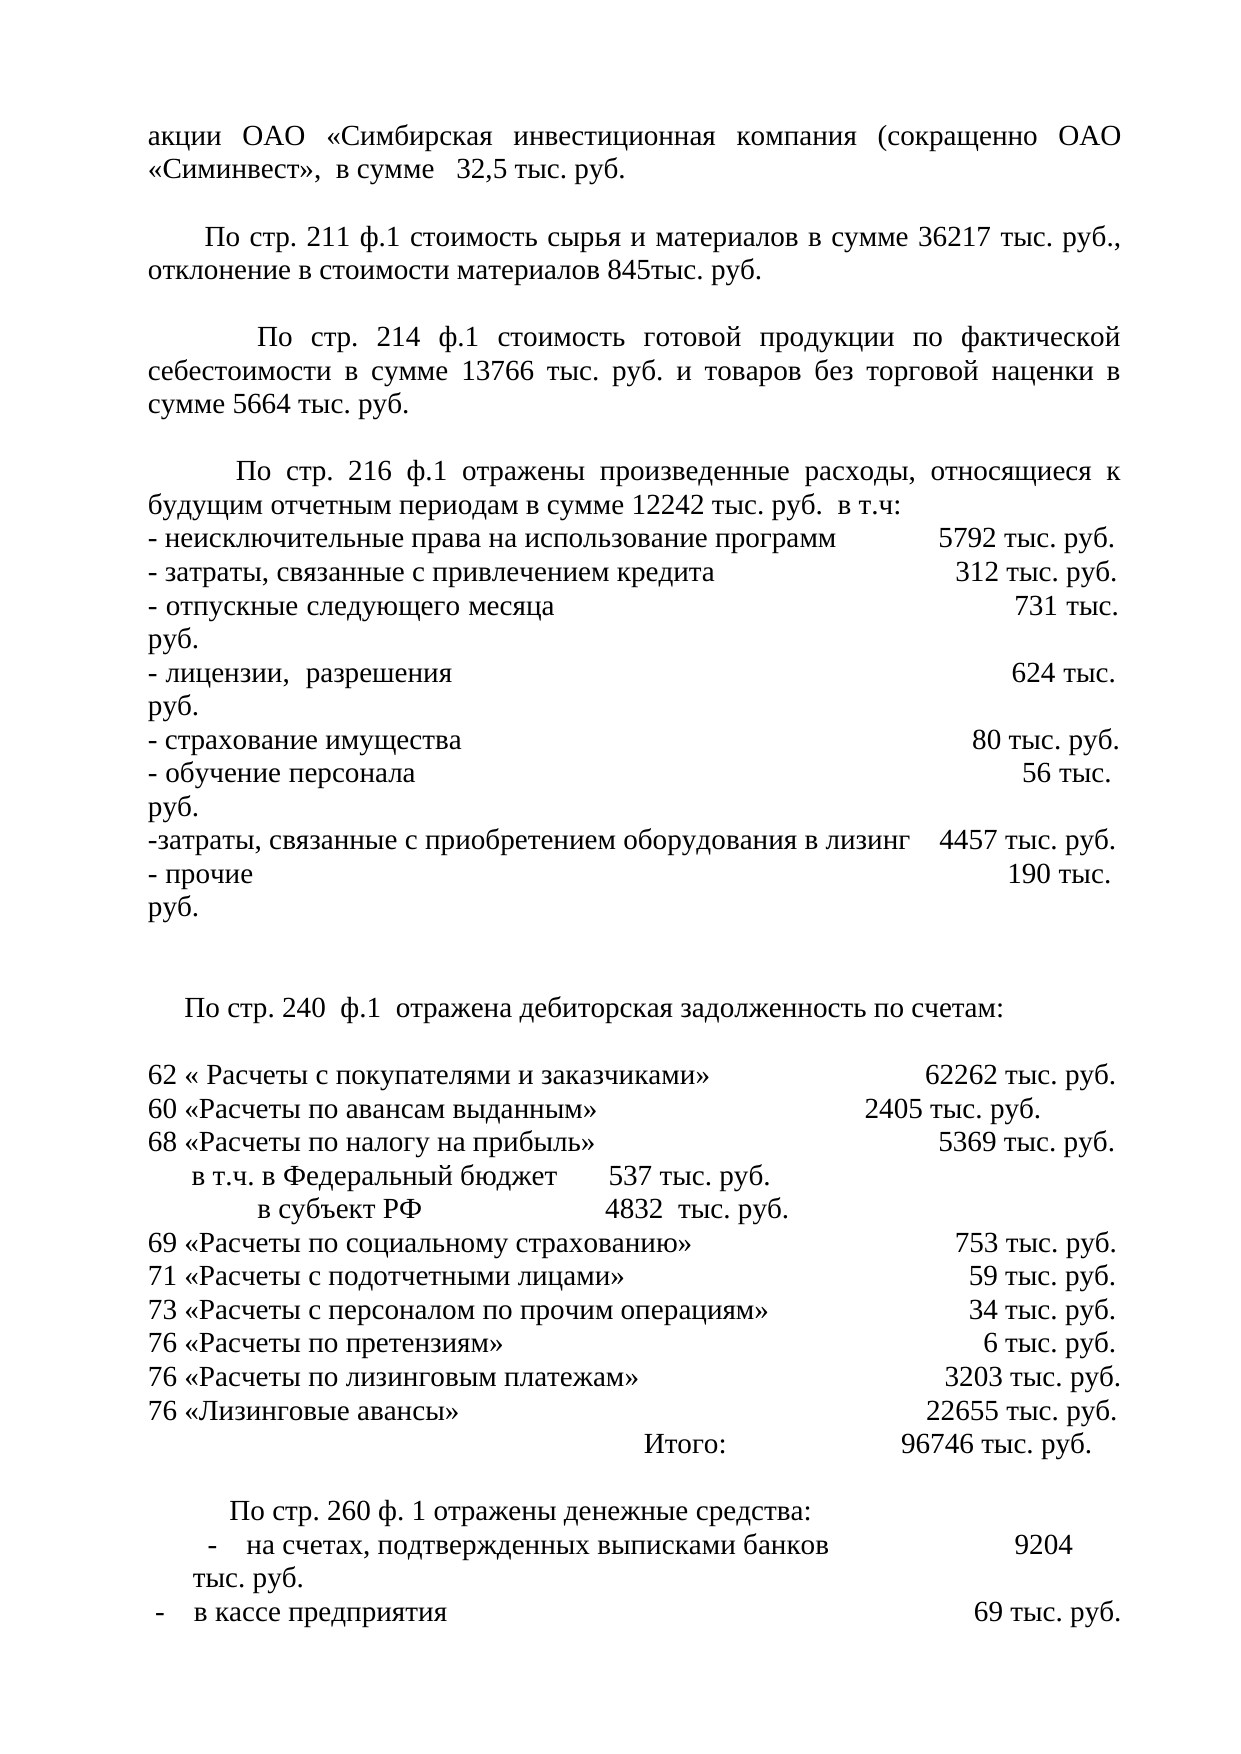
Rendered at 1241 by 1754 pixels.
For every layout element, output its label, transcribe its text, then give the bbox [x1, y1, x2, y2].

text - затраты, cвязанные с привлечением кредита 312 тыс. руб. [148, 554, 1122, 588]
text 76 «Расчеты по претензиям» 6 тыс. руб. [148, 1326, 1122, 1359]
text 68 «Расчеты по налогу на прибыль» 5369 тыс. руб. [148, 1124, 1122, 1158]
text в т.ч. в Федеральный бюджет 537 тыс. руб. [148, 1158, 1122, 1191]
text - неисключительные права на использование программ 5792 тыс. руб. [148, 521, 1122, 554]
text 76 «Расчеты по лизинговым платежам» 3203 тыс. руб. [148, 1359, 1122, 1393]
text - прочие 190 тыс. руб. [148, 856, 1122, 923]
text По стр. 214 ф.1 стоимость готовой продукции по фактической себестоимости в сумме 13766 тыс. руб. и товаров без торговой наценки в сумме 5664 тыс. руб. [148, 319, 1122, 420]
text 69 «Расчеты по социальному страхованию» 753 тыс. руб. [148, 1225, 1122, 1258]
text По стр. 240 ф.1 отражена дебиторская задолженность по счетам: [148, 990, 1122, 1024]
text Итого: 96746 тыс. руб. [148, 1426, 1122, 1460]
text 71 «Расчеты с подотчетными лицами» 59 тыс. руб. [148, 1258, 1122, 1292]
text -затраты, связанные с приобретением оборудования в лизинг 4457 тыс. руб. [148, 822, 1122, 856]
text в субъект РФ 4832 тыс. руб. [148, 1191, 1122, 1225]
text 76 «Лизинговые авансы» 22655 тыс. руб. [148, 1393, 1122, 1426]
subtitle - на счетах, подтвержденных выписками банков 9204 тыс. руб. [148, 1527, 1122, 1594]
text 73 «Расчеты с персоналом по прочим операциям» 34 тыс. руб. [148, 1292, 1122, 1326]
text 60 «Расчеты по авансам выданным» 2405 тыс. руб. [148, 1091, 1122, 1124]
text акции ОАО «Симбирская инвестиционная компания (сокращенно ОАО «Симинвест», в сумме 32,5 тыс. руб. [148, 118, 1122, 185]
text 62 « Расчеты с покупателями и заказчиками» 62262 тыс. руб. [148, 1057, 1122, 1091]
text - в кассе предприятия 69 тыс. руб. [148, 1594, 1122, 1627]
text По стр. 216 ф.1 отражены произведенные расходы, относящиеся к будущим отчетным периодам в сумме 12242 тыс. руб. в т.ч: [148, 453, 1122, 521]
text - обучение персонала 56 тыс. руб. [148, 755, 1122, 822]
text По стр. 211 ф.1 стоимость сырья и материалов в сумме 36217 тыс. руб., отклонение в стоимости материалов 845тыс. руб. [148, 219, 1122, 286]
text - страхование имущества 80 тыс. руб. [148, 722, 1122, 755]
text - отпускные следующего месяца 731 тыс. руб. [148, 588, 1122, 655]
subtitle По стр. 260 ф. 1 отражены денежные средства: [148, 1493, 1122, 1527]
text - лицензии, разрешения 624 тыс. руб. [148, 655, 1122, 722]
